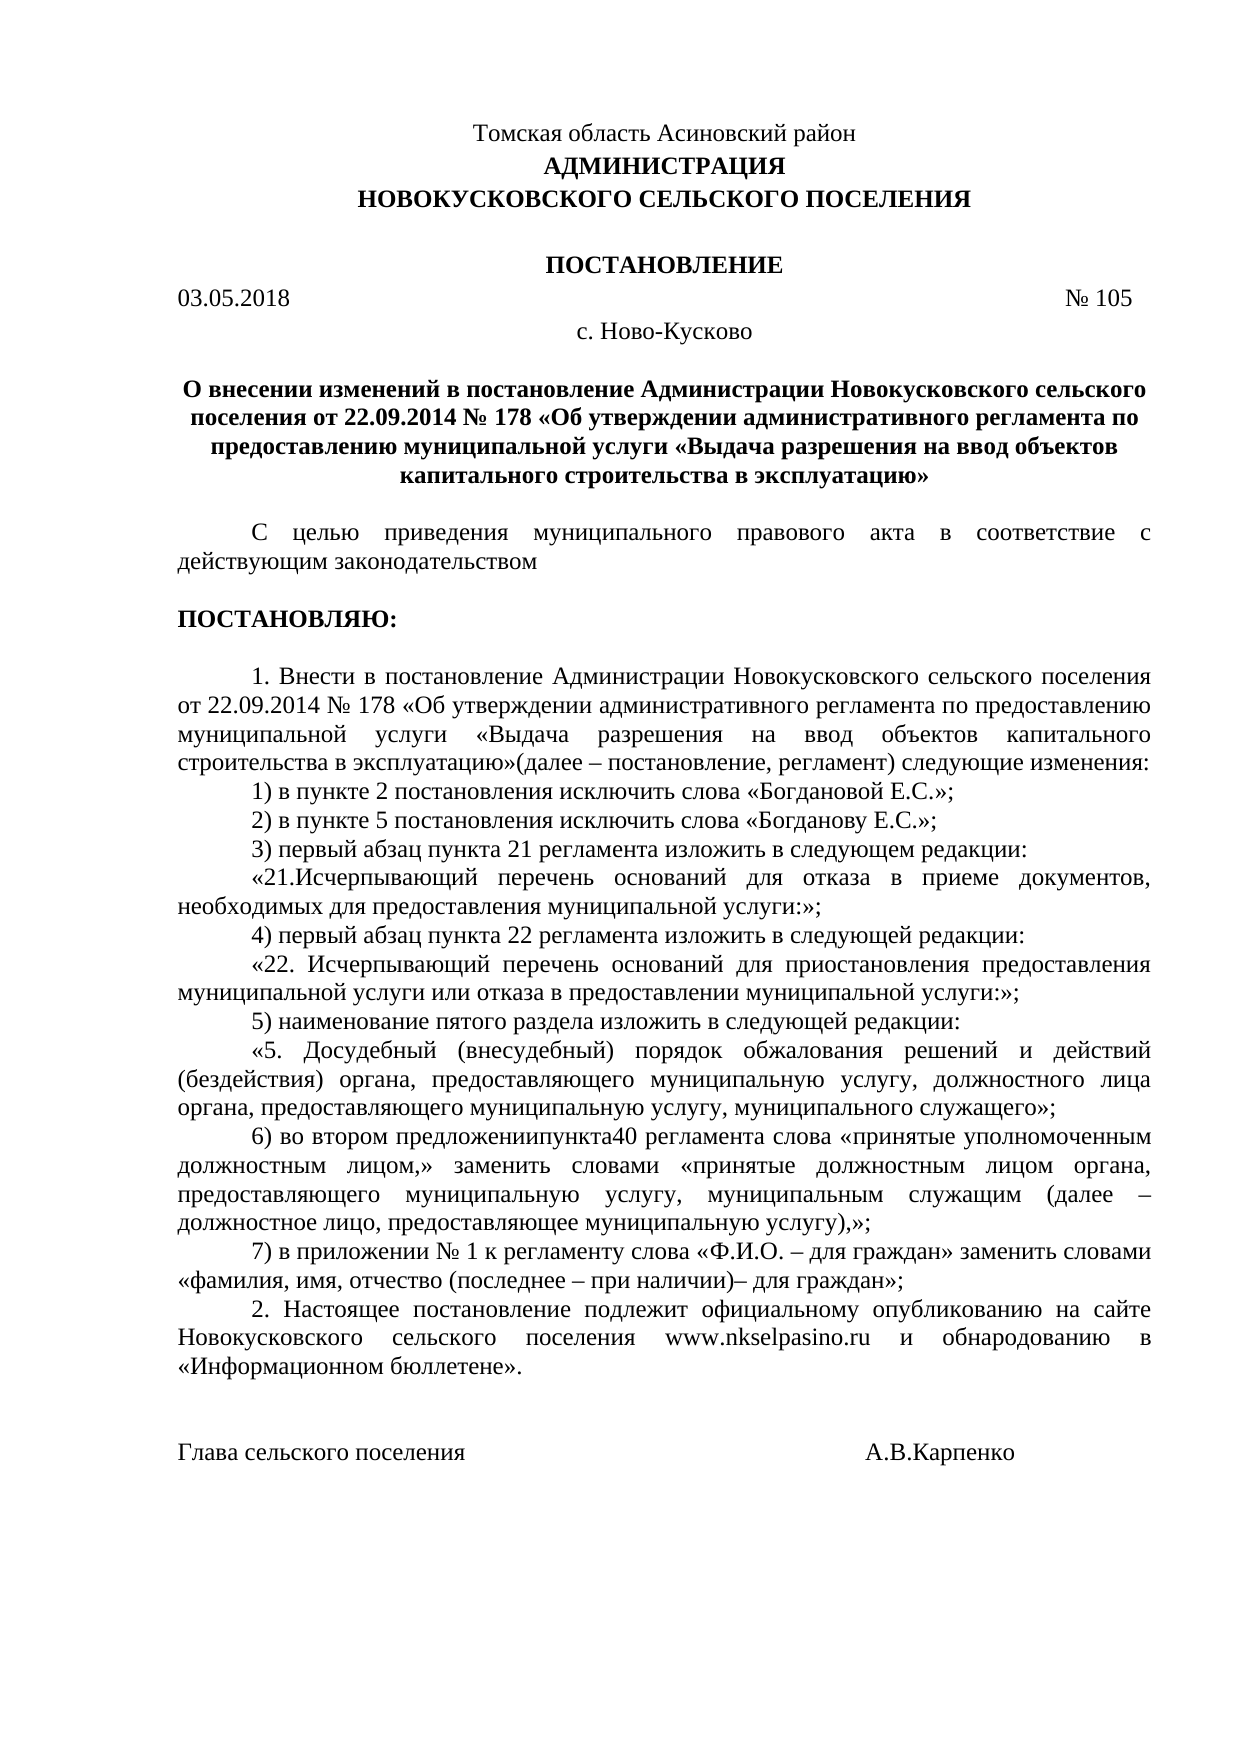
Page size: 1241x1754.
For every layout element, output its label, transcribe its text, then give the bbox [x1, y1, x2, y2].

text Томская область Асиновский район [177, 118, 1152, 147]
text С целью приведения муниципального правового акта в соответствие с действующим законодательством [177, 517, 1152, 575]
text 3) первый абзац пункта 21 регламента изложить в следующем редакции: [177, 834, 1152, 862]
text Глава сельского поселения А.В.Карпенко [177, 1437, 1152, 1466]
text 2) в пункте 5 постановления исключить слова «Богданову Е.С.»; [177, 805, 1152, 834]
text НОВОКУСКОВСКОГО СЕЛЬСКОГО ПОСЕЛЕНИЯ [177, 184, 1152, 213]
text ПОСТАНОВЛЕНИЕ [177, 250, 1152, 279]
text О внесении изменений в постановление Администрации Новокусковского сельского поселения от 22.09.2014 № 178 «Об утверждении административного регламента по предоставлению муниципальной услуги «Выдача разрешения на ввод объектов капитального строительства в эксплуатацию» [177, 374, 1152, 489]
text «21.Исчерпывающий перечень оснований для отказа в приеме документов, необходимых для предоставления муниципальной услуги:»; [177, 862, 1152, 920]
text 7) в приложении № 1 к регламенту слова «Ф.И.О. – для граждан» заменить словами «фамилия, имя, отчество (последнее – при наличии)– для граждан»; [177, 1236, 1152, 1294]
text 1. Внести в постановление Администрации Новокусковского сельского поселения от 22.09.2014 № 178 «Об утверждении административного регламента по предоставлению муниципальной услуги «Выдача разрешения на ввод объектов капитального строительства в эксплуатацию»(далее – постановление, регламент) следующие изменения: [177, 661, 1152, 776]
text 6) во втором предложениипункта40 регламента слова «принятые уполномоченным должностным лицом,» заменить словами «принятые должностным лицом органа, предоставляющего муниципальную услугу, муниципальным служащим (далее – должностное лицо, предоставляющее муниципальную услугу),»; [177, 1121, 1152, 1236]
text 2. Настоящее постановление подлежит официальному опубликованию на сайте Новокусковского сельского поселения www.nkselpasino.ru и обнародованию в «Информационном бюллетене». [177, 1294, 1152, 1380]
text АДМИНИСТРАЦИЯ [177, 151, 1152, 180]
text 03.05.2018 № 105 [177, 283, 1152, 312]
text 4) первый абзац пункта 22 регламента изложить в следующей редакции: [177, 920, 1152, 949]
text 1) в пункте 2 постановления исключить слова «Богдановой Е.С.»; [177, 776, 1152, 805]
text «5. Досудебный (внесудебный) порядок обжалования решений и действий (бездействия) органа, предоставляющего муниципальную услугу, должностного лица органа, предоставляющего муниципальную услугу, муниципального служащего»; [177, 1035, 1152, 1121]
text с. Ново-Кусково [177, 316, 1152, 345]
text 5) наименование пятого раздела изложить в следующей редакции: [177, 1006, 1152, 1035]
text ПОСТАНОВЛЯЮ: [177, 604, 1152, 632]
text «22. Исчерпывающий перечень оснований для приостановления предоставления муниципальной услуги или отказа в предоставлении муниципальной услуги:»; [177, 949, 1152, 1006]
